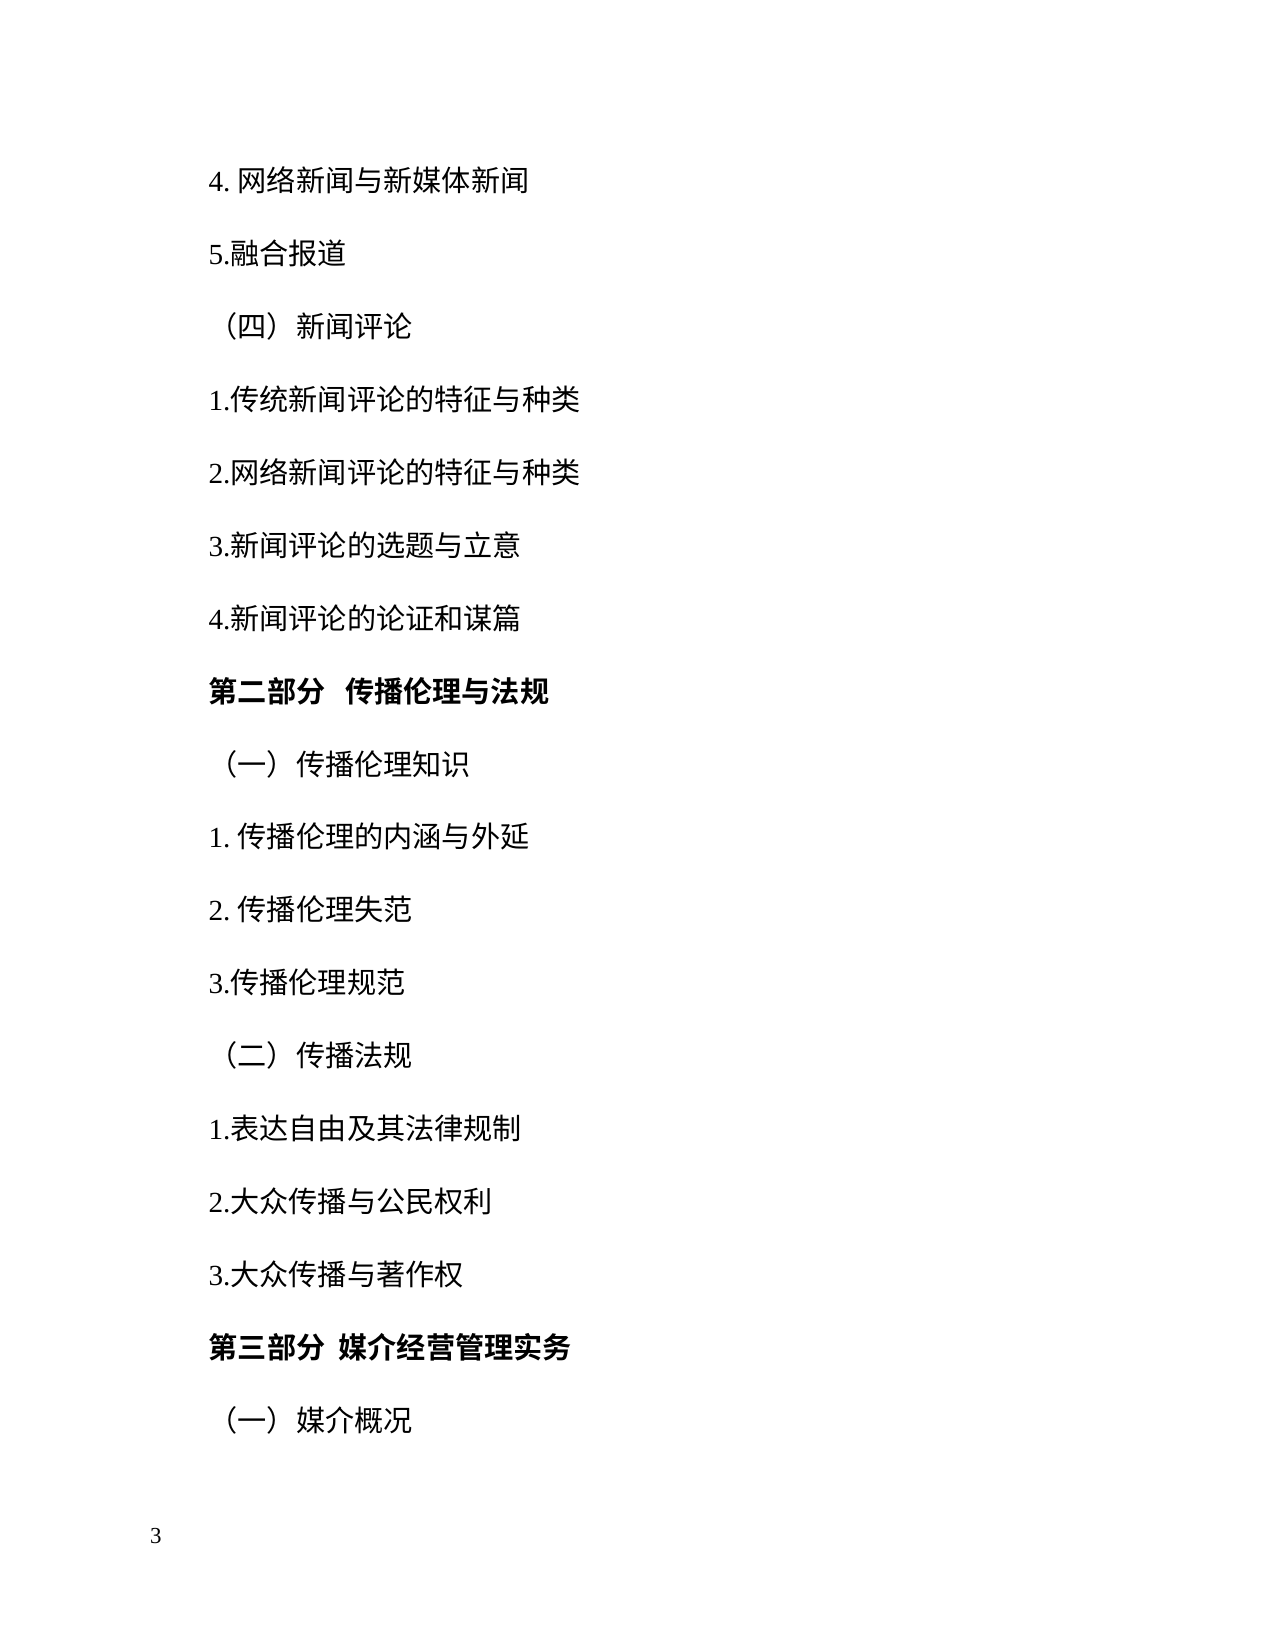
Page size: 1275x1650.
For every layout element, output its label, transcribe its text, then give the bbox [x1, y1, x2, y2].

text 4. 网络新闻与新媒体新闻 [150, 150, 1125, 202]
text 2.大众传播与公民权利 [150, 1171, 1125, 1223]
text 5.融合报道 [150, 223, 1125, 275]
text （一）传播伦理知识 [150, 733, 1125, 785]
text 第三部分 媒介经营管理实务 [150, 1317, 1125, 1369]
text 第二部分 传播伦理与法规 [150, 660, 1125, 712]
text （四）新闻评论 [150, 296, 1125, 348]
text 2. 传播伦理失范 [150, 879, 1125, 931]
text 1.传统新闻评论的特征与种类 [150, 369, 1125, 421]
text 2.网络新闻评论的特征与种类 [150, 442, 1125, 494]
text 1. 传播伦理的内涵与外延 [150, 806, 1125, 858]
text （二）传播法规 [150, 1025, 1125, 1077]
text 1.表达自由及其法律规制 [150, 1098, 1125, 1150]
text 3.传播伦理规范 [150, 952, 1125, 1004]
text 3.新闻评论的选题与立意 [150, 514, 1125, 567]
text （一）媒介概况 [150, 1389, 1125, 1442]
text 4.新闻评论的论证和谋篇 [150, 587, 1125, 639]
text 3.大众传播与著作权 [150, 1244, 1125, 1296]
